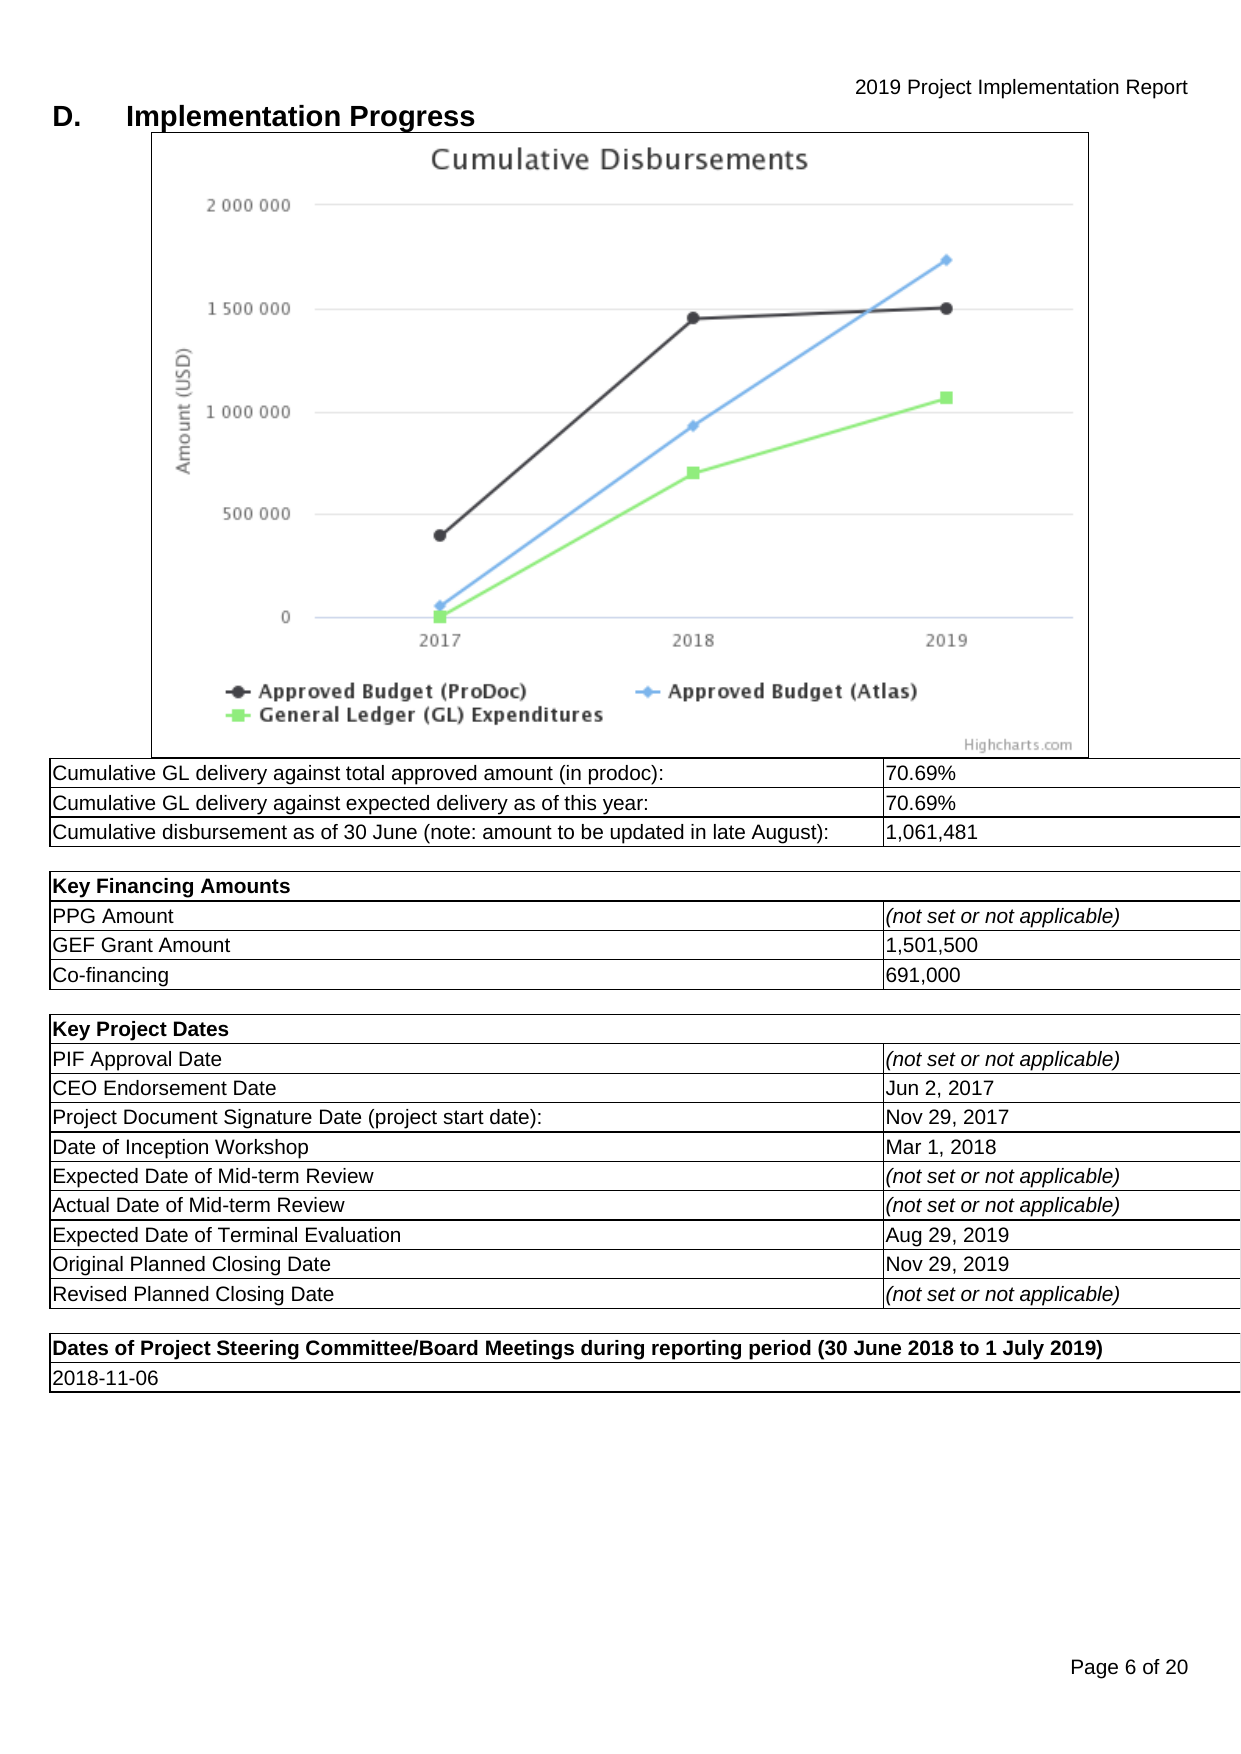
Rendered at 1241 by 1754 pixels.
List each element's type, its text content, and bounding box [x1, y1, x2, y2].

table_cell 691,000 [884, 960, 1240, 988]
picture [152, 133, 1088, 757]
table_cell Project Document Signature Date (project start date): [51, 1103, 883, 1131]
table_cell Jun 2, 2017 [884, 1074, 1240, 1102]
table_cell Cumulative disbursement as of 30 June (note: amount to be updated in late August): [51, 818, 883, 846]
table_cell (not set or not applicable) [884, 902, 1240, 930]
table_header Dates of Project Steering Committee/Board Meetings during reporting period (30 June 2018 to 1 July 2019) [51, 1334, 1240, 1362]
table_cell Mar 1, 2018 [884, 1133, 1240, 1161]
table_cell Aug 29, 2019 [884, 1221, 1240, 1249]
table_cell Nov 29, 2019 [884, 1250, 1240, 1278]
table_cell CEO Endorsement Date [51, 1074, 883, 1102]
table_cell Date of Inception Workshop [51, 1133, 883, 1161]
table_cell Revised Planned Closing Date [51, 1279, 883, 1307]
table_cell (not set or not applicable) [884, 1191, 1240, 1219]
table_cell (not set or not applicable) [884, 1162, 1240, 1190]
table_cell (not set or not applicable) [884, 1279, 1240, 1307]
table_cell Cumulative GL delivery against expected delivery as of this year: [51, 788, 883, 816]
table_header Key Financing Amounts [51, 872, 1240, 900]
subtitle Implementation Progress [52, 99, 1188, 132]
table_cell 70.69% [884, 788, 1240, 816]
table_cell PIF Approval Date [51, 1044, 883, 1072]
table_cell 1,061,481 [884, 818, 1240, 846]
table_cell 1,501,500 [884, 931, 1240, 959]
table_header Key Project Dates [51, 1015, 1240, 1043]
table_header Cumulative GL delivery against total approved amount (in prodoc): [51, 759, 883, 787]
table_cell GEF Grant Amount [51, 931, 883, 959]
table_cell Expected Date of Terminal Evaluation [51, 1221, 883, 1249]
table_cell Expected Date of Mid-term Review [51, 1162, 883, 1190]
table_cell Actual Date of Mid-term Review [51, 1191, 883, 1219]
table_cell Original Planned Closing Date [51, 1250, 883, 1278]
table_cell Nov 29, 2017 [884, 1103, 1240, 1131]
table_header 70.69% [884, 759, 1240, 787]
table_cell 2018-11-06 [51, 1363, 1240, 1391]
table_cell Co-financing [51, 960, 883, 988]
table_cell (not set or not applicable) [884, 1044, 1240, 1072]
table_cell PPG Amount [51, 902, 883, 930]
